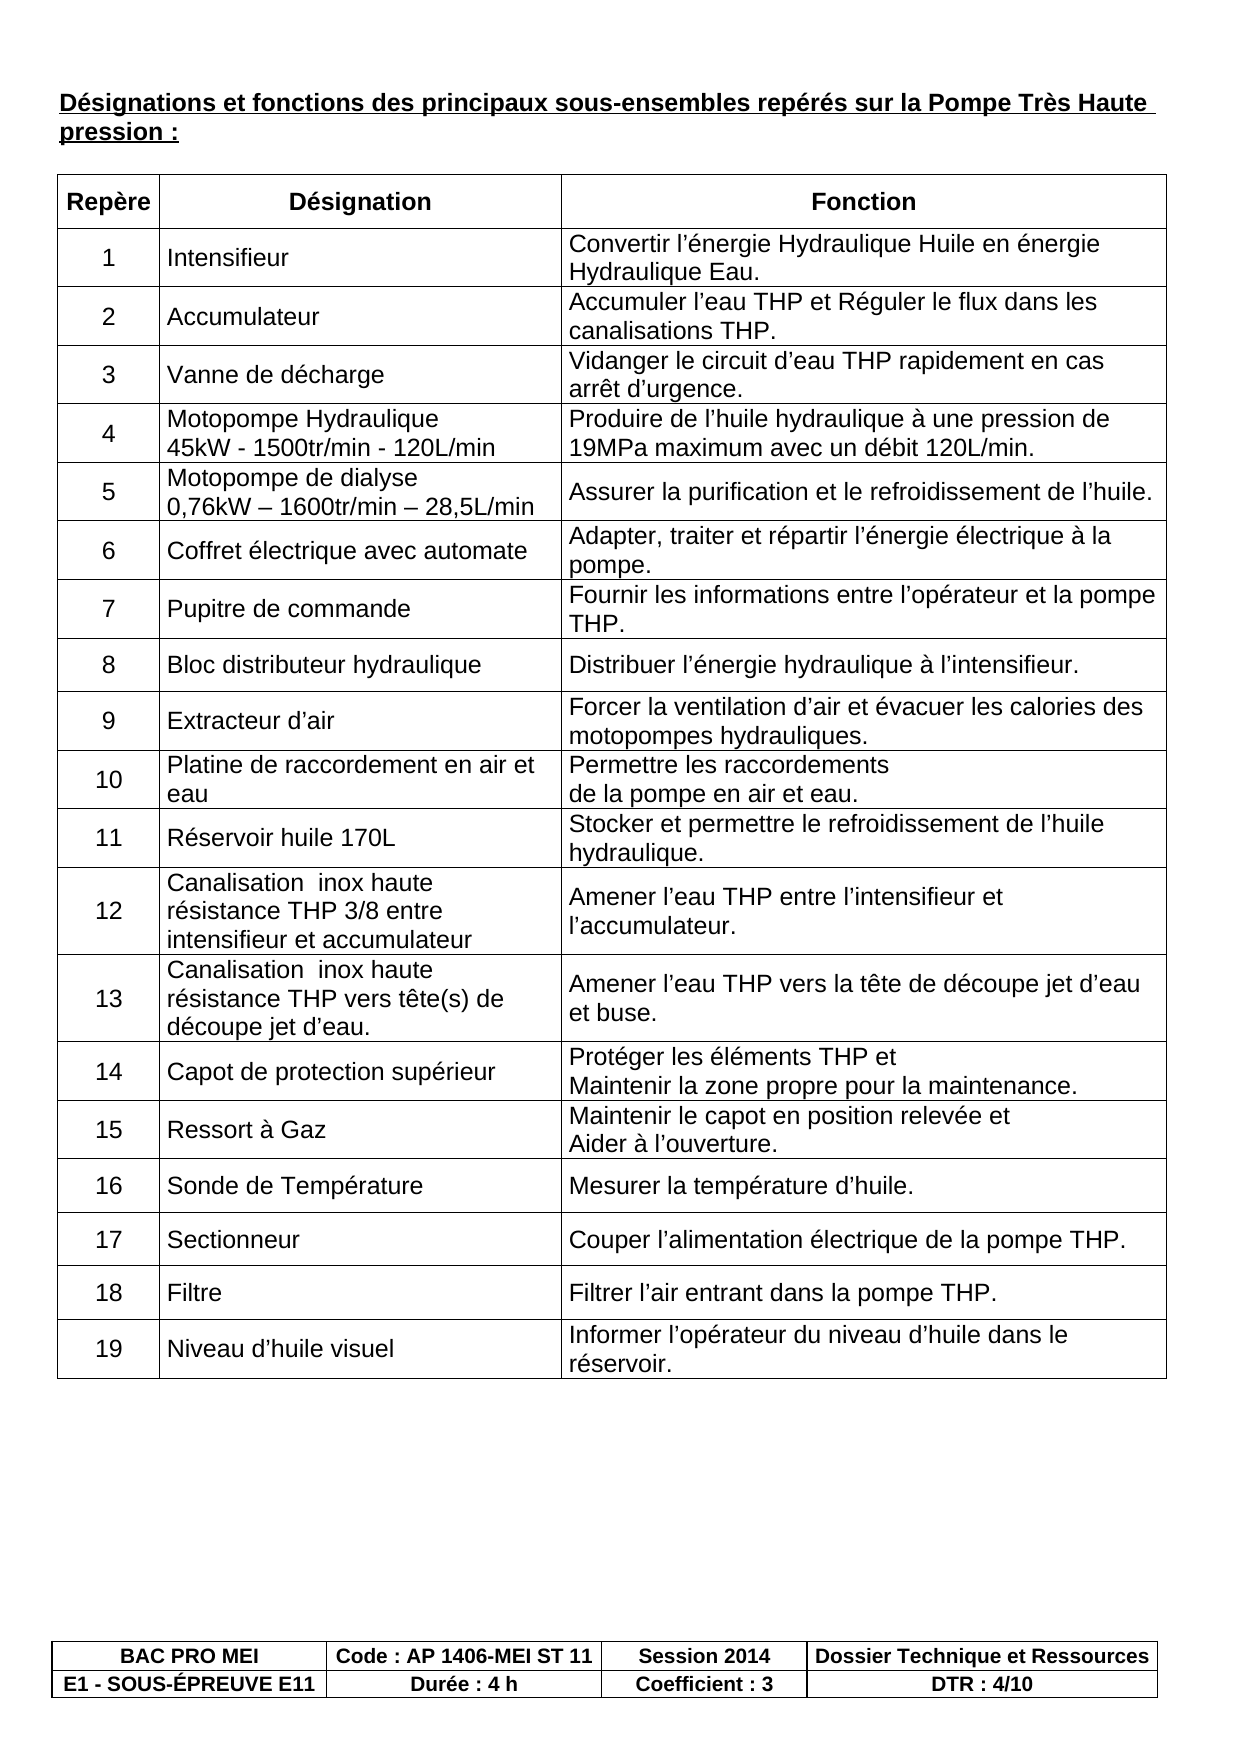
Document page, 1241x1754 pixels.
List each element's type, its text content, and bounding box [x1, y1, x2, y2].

table_cell Réservoir huile 170L [160, 809, 561, 867]
table_cell 18 [58, 1266, 159, 1319]
table_cell Permettre les raccordements de la pompe en air et eau. [562, 751, 1166, 808]
table_cell Adapter, traiter et répartir l’énergie électrique à la pompe. [562, 521, 1166, 579]
table_cell Produire de l’huile hydraulique à une pression de 19MPa maximum avec un débit 120L/min. [562, 404, 1166, 462]
table_cell 5 [58, 463, 159, 520]
table_cell 2 [58, 287, 159, 345]
table_header Repère [58, 175, 159, 228]
table_cell 17 [58, 1213, 159, 1265]
table_cell 7 [58, 580, 159, 637]
table_cell Maintenir le capot en position relevée et Aider à l’ouverture. [562, 1101, 1166, 1158]
table_cell 10 [58, 751, 159, 808]
table_cell Niveau d’huile visuel [160, 1320, 561, 1377]
table_header Désignation [160, 175, 561, 228]
table_cell 14 [58, 1042, 159, 1100]
table_cell Vanne de décharge [160, 346, 561, 403]
table_cell Extracteur d’air [160, 692, 561, 749]
table_cell Convertir l’énergie Hydraulique Huile en énergie Hydraulique Eau. [562, 229, 1166, 286]
text Désignations et fonctions des principaux sous-ensembles repérés sur la Pompe Très Haute pression : [59, 88, 1181, 145]
table_cell 1 [58, 229, 159, 286]
table_cell Amener l’eau THP vers la tête de découpe jet d’eau et buse. [562, 955, 1166, 1041]
table_cell 19 [58, 1320, 159, 1377]
table_cell Filtrer l’air entrant dans la pompe THP. [562, 1266, 1166, 1319]
table_cell Motopompe de dialyse 0,76kW – 1600tr/min – 28,5L/min [160, 463, 561, 520]
table_header Fonction [562, 175, 1166, 228]
table_cell Motopompe Hydraulique 45kW - 1500tr/min - 120L/min [160, 404, 561, 462]
table_cell 13 [58, 955, 159, 1041]
table_cell Vidanger le circuit d’eau THP rapidement en cas arrêt d’urgence. [562, 346, 1166, 403]
table_cell Canalisation inox haute résistance THP vers tête(s) de découpe jet d’eau. [160, 955, 561, 1041]
table_cell Pupitre de commande [160, 580, 561, 637]
table_cell Sonde de Température [160, 1159, 561, 1212]
table_cell Forcer la ventilation d’air et évacuer les calories des motopompes hydrauliques. [562, 692, 1166, 749]
table_cell Bloc distributeur hydraulique [160, 639, 561, 691]
table_cell Couper l’alimentation électrique de la pompe THP. [562, 1213, 1166, 1265]
table_cell 6 [58, 521, 159, 579]
table_cell Assurer la purification et le refroidissement de l’huile. [562, 463, 1166, 520]
table_cell Accumuler l’eau THP et Réguler le flux dans les canalisations THP. [562, 287, 1166, 345]
table_cell Platine de raccordement en air et eau [160, 751, 561, 808]
table_cell 4 [58, 404, 159, 462]
table_cell Accumulateur [160, 287, 561, 345]
table_cell 15 [58, 1101, 159, 1158]
table_cell Capot de protection supérieur [160, 1042, 561, 1100]
table_cell Stocker et permettre le refroidissement de l’huile hydraulique. [562, 809, 1166, 867]
table_cell Mesurer la température d’huile. [562, 1159, 1166, 1212]
table_cell Coffret électrique avec automate [160, 521, 561, 579]
table_cell 12 [58, 868, 159, 954]
table_cell Sectionneur [160, 1213, 561, 1265]
table_cell Intensifieur [160, 229, 561, 286]
table_cell 8 [58, 639, 159, 691]
table_cell 3 [58, 346, 159, 403]
table_cell Amener l’eau THP entre l’intensifieur et l’accumulateur. [562, 868, 1166, 954]
table_cell 9 [58, 692, 159, 749]
table_cell 11 [58, 809, 159, 867]
table_cell Informer l’opérateur du niveau d’huile dans le réservoir. [562, 1320, 1166, 1377]
table_cell Canalisation inox haute résistance THP 3/8 entre intensifieur et accumulateur [160, 868, 561, 954]
table_cell Protéger les éléments THP et Maintenir la zone propre pour la maintenance. [562, 1042, 1166, 1100]
table_cell Distribuer l’énergie hydraulique à l’intensifieur. [562, 639, 1166, 691]
table_cell Ressort à Gaz [160, 1101, 561, 1158]
table_cell 16 [58, 1159, 159, 1212]
table_cell Fournir les informations entre l’opérateur et la pompe THP. [562, 580, 1166, 637]
table_cell Filtre [160, 1266, 561, 1319]
